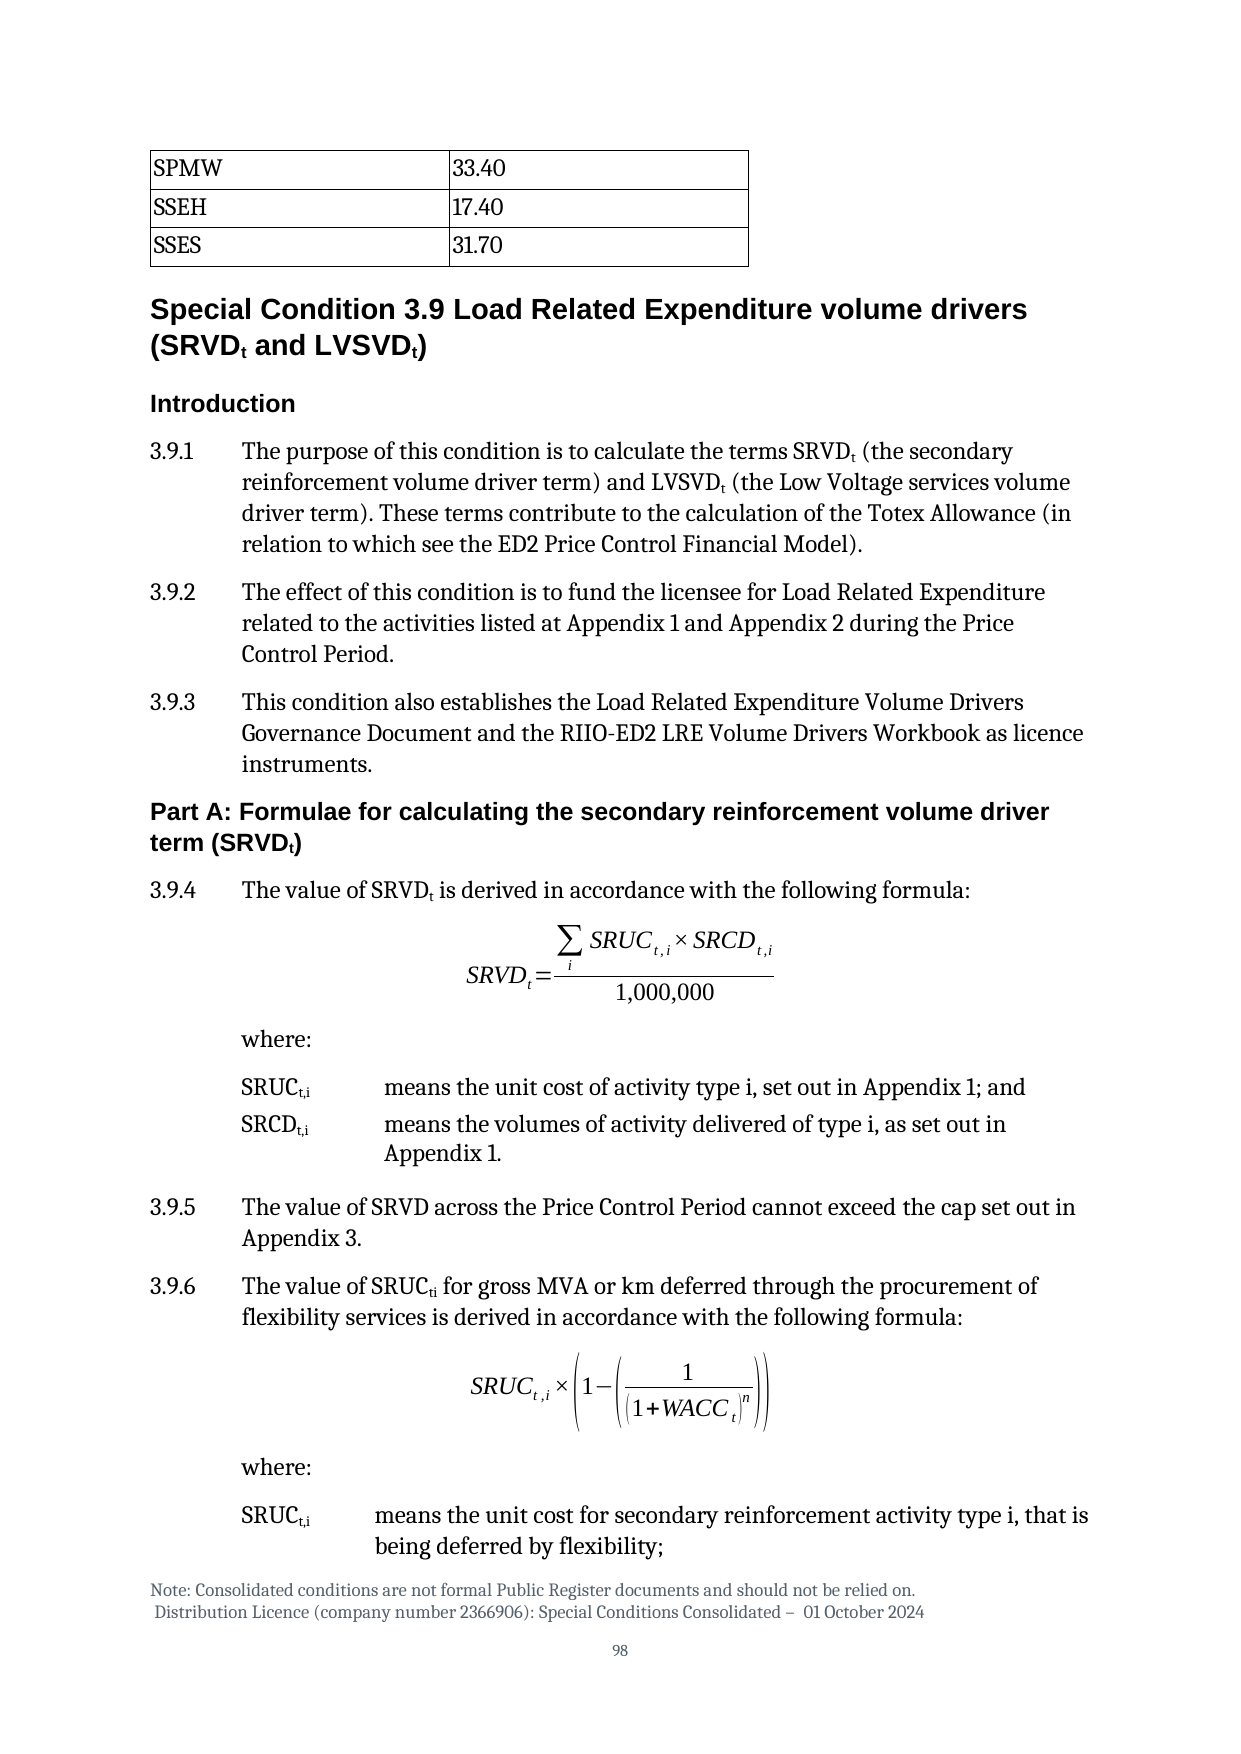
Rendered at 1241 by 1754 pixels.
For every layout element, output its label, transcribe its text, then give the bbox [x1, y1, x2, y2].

text The effect of this condition is to fund the licensee for Load Related Expenditure related to the activities listed at Appendix 1 and Appendix 2 during the Price Control Period. [150, 578, 1090, 669]
text The value of SRVDt is derived in accordance with the following formula: [150, 876, 1090, 905]
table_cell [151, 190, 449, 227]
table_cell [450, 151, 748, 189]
subtitle Formulae for calculating the secondary reinforcement volume driver term (SRVDt) [150, 797, 1090, 857]
text where: [242, 1025, 1090, 1054]
subtitle Introduction [150, 389, 1090, 418]
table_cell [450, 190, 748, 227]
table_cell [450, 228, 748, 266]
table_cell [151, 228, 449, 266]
text The value of SRVD across the Price Control Period cannot exceed the cap set out in Appendix 3. [150, 1193, 1090, 1253]
text This condition also establishes the Load Related Expenditure Volume Drivers Governance Document and the RIIO-ED2 LRE Volume Drivers Workbook as licence instruments. [150, 688, 1090, 778]
text The purpose of this condition is to calculate the terms SRVDt (the secondary reinforcement volume driver term) and LVSVDt (the Low Voltage services volume driver term). These terms contribute to the calculation of the Totex Allowance (in relation to which see the ED2 Price Control Financial Model). [150, 437, 1090, 559]
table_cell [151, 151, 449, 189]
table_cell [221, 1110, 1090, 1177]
subtitle Load Related Expenditure volume drivers (SRVDt and LVSVDt) [150, 292, 1090, 362]
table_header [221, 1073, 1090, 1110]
text The value of SRUCti for gross MVA or km deferred through the procurement of flexibility services is derived in accordance with the following formula: [150, 1272, 1090, 1332]
text SRUCt,i means the unit cost for secondary reinforcement activity type i, that is being deferred by flexibility; [242, 1501, 1090, 1561]
text where: [242, 1453, 1090, 1482]
